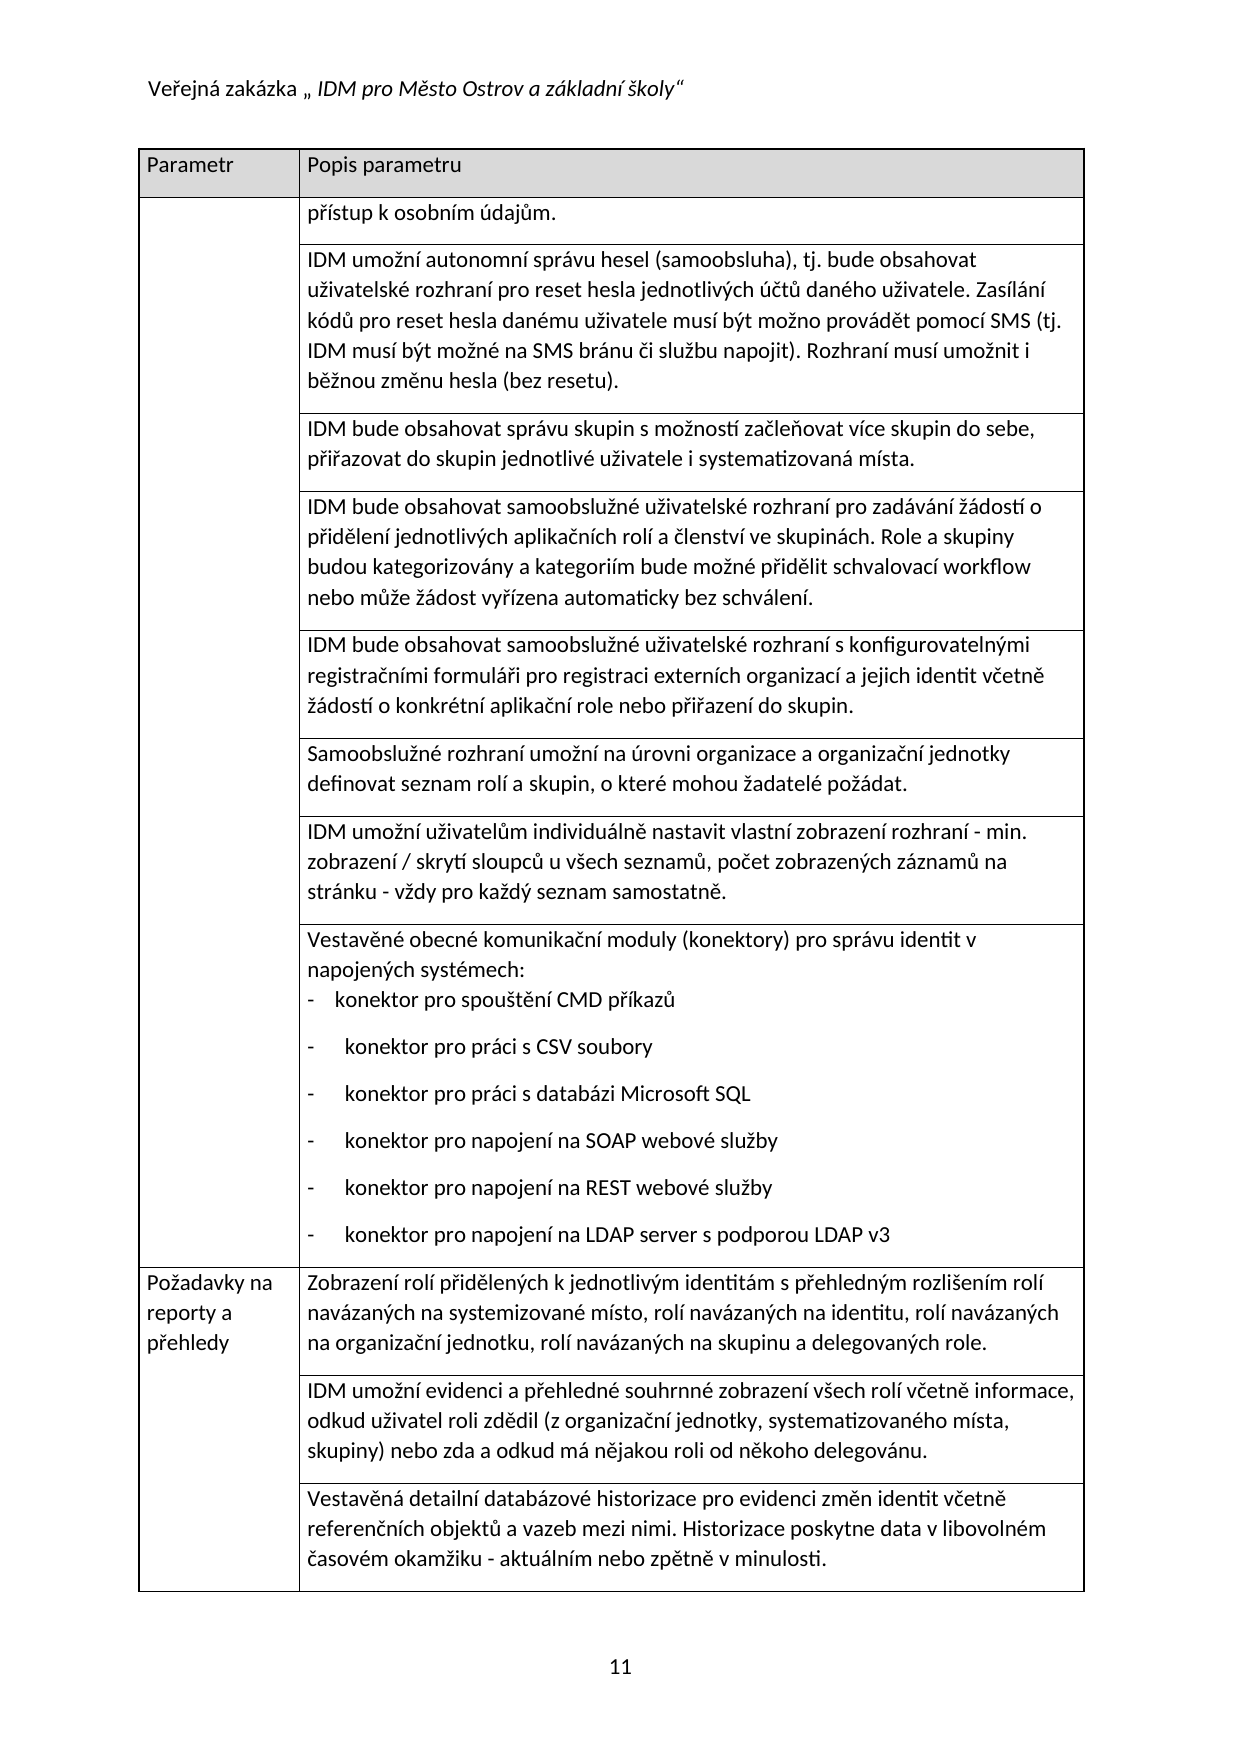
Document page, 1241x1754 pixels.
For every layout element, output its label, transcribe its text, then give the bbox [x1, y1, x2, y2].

table_cell Vestavěná detailní databázové historizace pro evidenci změn identit včetně referenčních objektů a vazeb mezi nimi. Historizace poskytne data v libovolném časovém okamžiku - aktuálním nebo zpětně v minulosti. [300, 1484, 1083, 1591]
table_cell IDM umožní autonomní správu hesel (samoobsluha), tj. bude obsahovat uživatelské rozhraní pro reset hesla jednotlivých účtů daného uživatele. Zasílání kódů pro reset hesla danému uživatele musí být možno provádět pomocí SMS (tj. IDM musí být možné na SMS bránu či službu napojit). Rozhraní musí umožnit i běžnou změnu hesla (bez resetu). [300, 245, 1083, 413]
table_cell IDM umožní evidenci a přehledné souhrnné zobrazení všech rolí včetně informace, odkud uživatel roli zdědil (z organizační jednotky, systematizovaného místa, skupiny) nebo zda a odkud má nějakou roli od někoho delegovánu. [300, 1376, 1083, 1483]
table_cell Samoobslužné rozhraní umožní na úrovni organizace a organizační jednotky definovat seznam rolí a skupin, o které mohou žadatelé požádat. [300, 739, 1083, 816]
table_cell Vestavěné obecné komunikační moduly (konektory) pro správu identit v napojených systémech: - konektor pro spouštění CMD příkazů konektor pro práci s CSV soubory konektor pro práci s databázi Microsoft SQL konektor pro napojení na SOAP webové služby konektor pro napojení na REST webové služby konektor pro napojení na LDAP server s podporou LDAP v3 [300, 925, 1083, 1267]
table_header Parametr [140, 150, 299, 197]
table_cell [300, 198, 1083, 244]
table_cell IDM umožní uživatelům individuálně nastavit vlastní zobrazení rozhraní - min. zobrazení / skrytí sloupců u všech seznamů, počet zobrazených záznamů na stránku - vždy pro každý seznam samostatně. [300, 817, 1083, 924]
table_header Popis parametru [300, 150, 1083, 197]
table_cell IDM bude obsahovat samoobslužné uživatelské rozhraní s konfigurovatelnými registračními formuláři pro registraci externích organizací a jejich identit včetně žádostí o konkrétní aplikační role nebo přiřazení do skupin. [300, 631, 1083, 738]
table_cell Zobrazení rolí přidělených k jednotlivým identitám s přehledným rozlišením rolí navázaných na systemizované místo, rolí navázaných na identitu, rolí navázaných na organizační jednotku, rolí navázaných na skupinu a delegovaných role. [300, 1268, 1083, 1375]
table_cell IDM bude obsahovat samoobslužné uživatelské rozhraní pro zadávání žádostí o přidělení jednotlivých aplikačních rolí a členství ve skupinách. Role a skupiny budou kategorizovány a kategoriím bude možné přidělit schvalovací workflow nebo může žádost vyřízena automaticky bez schválení. [300, 492, 1083, 629]
table_cell Požadavky na reporty a přehledy [140, 1268, 299, 1591]
table_cell IDM bude obsahovat správu skupin s možností začleňovat více skupin do sebe, přiřazovat do skupin jednotlivé uživatele i systematizovaná místa. [300, 414, 1083, 491]
